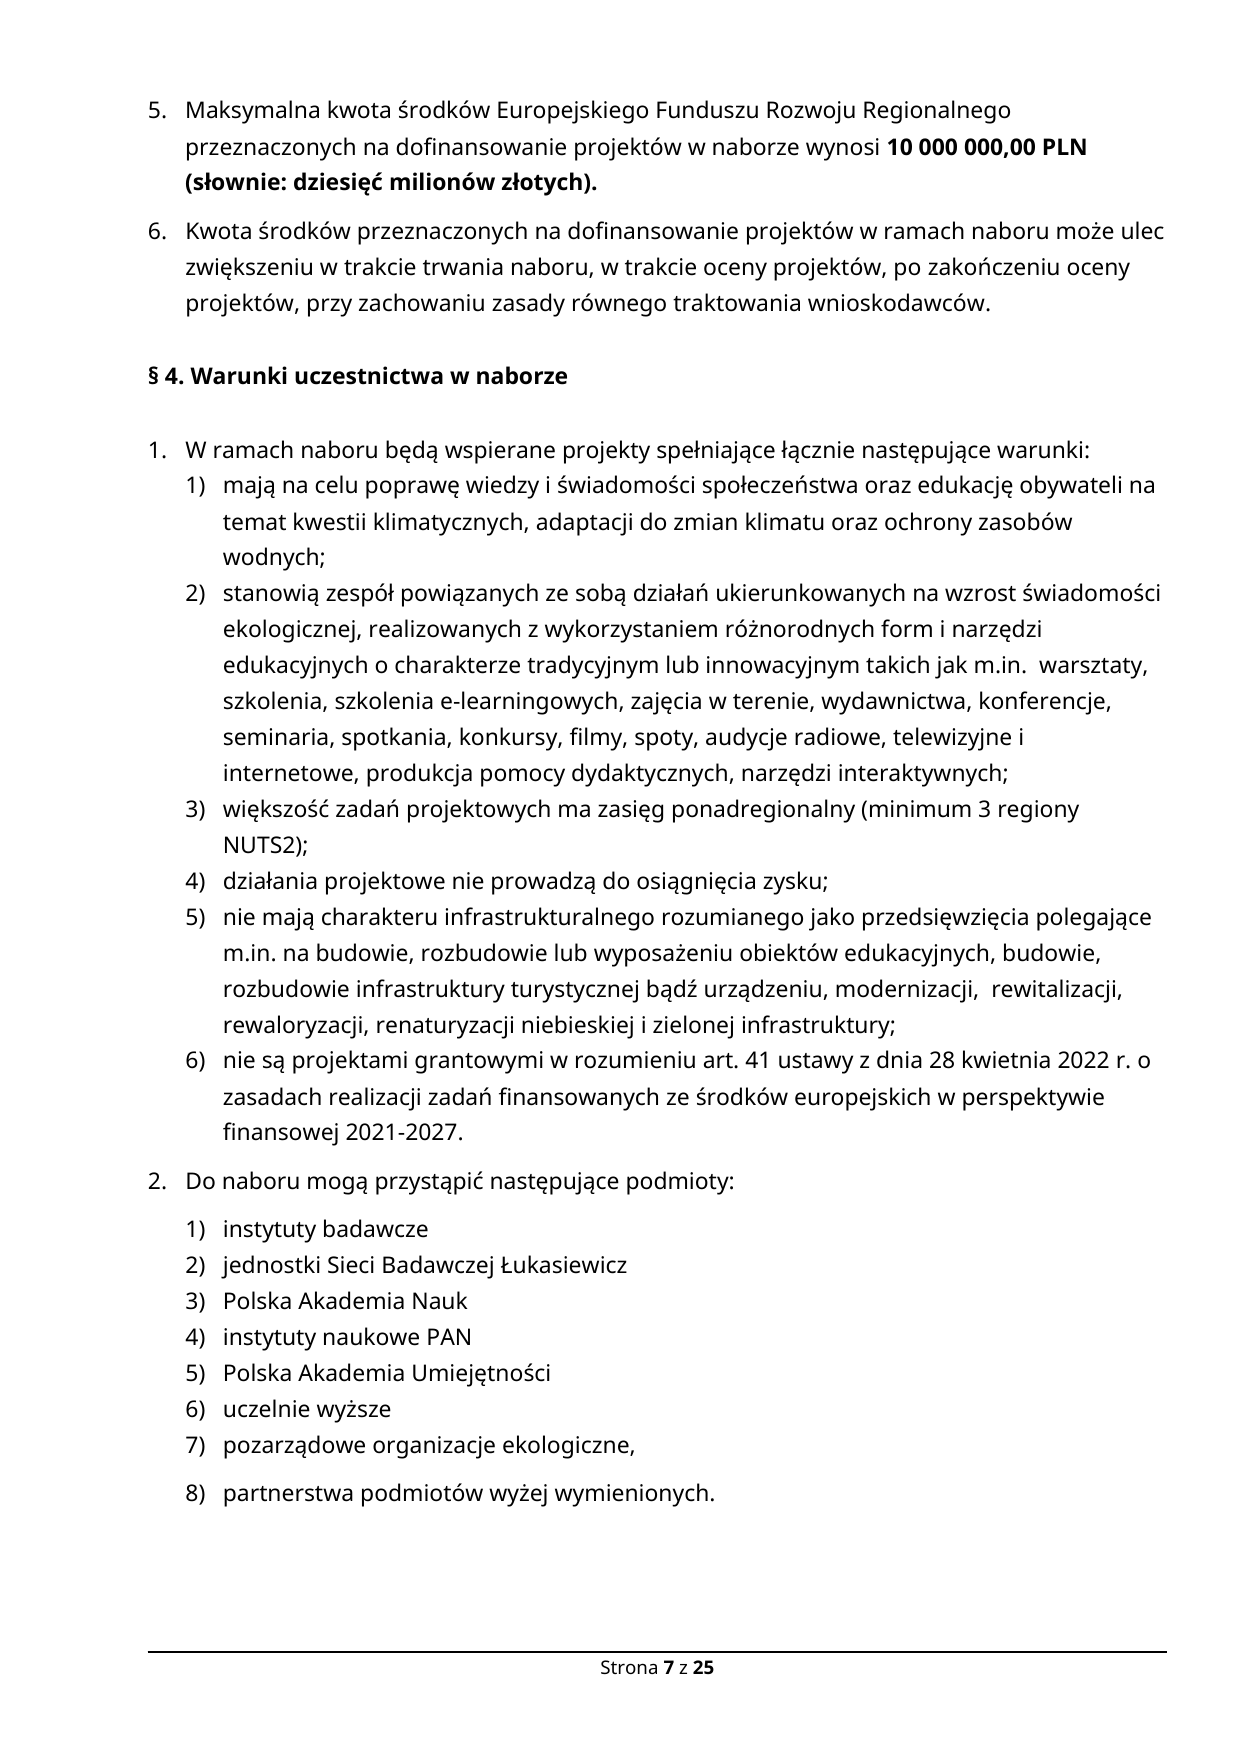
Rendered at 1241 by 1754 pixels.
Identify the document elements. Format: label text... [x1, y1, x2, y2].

list Kwota środków przeznaczonych na dofinansowanie projektów w ramach naboru może ulec zwiększeniu w trakcie trwania naboru, w trakcie oceny projektów, po zakończeniu oceny projektów, przy zachowaniu zasady równego traktowania wnioskodawców. [148, 215, 1167, 318]
subtitle § 4. Warunki uczestnictwa w naborze [148, 360, 1167, 391]
list pozarządowe organizacje ekologiczne, [185, 1429, 1167, 1460]
list instytuty badawcze [185, 1213, 1167, 1244]
list Maksymalna kwota środków Europejskiego Funduszu Rozwoju Regionalnego przeznaczonych na dofinansowanie projektów w naborze wynosi 10 000 000,00 PLN (słownie: dziesięć milionów złotych). [148, 94, 1167, 198]
list Polska Akademia Umiejętności [185, 1357, 1167, 1388]
list działania projektowe nie prowadzą do osiągnięcia zysku; [185, 865, 1167, 896]
list jednostki Sieci Badawczej Łukasiewicz [185, 1249, 1167, 1280]
list uczelnie wyższe [185, 1393, 1167, 1424]
list stanowią zespół powiązanych ze sobą działań ukierunkowanych na wzrost świadomości ekologicznej, realizowanych z wykorzystaniem różnorodnych form i narzędzi edukacyjnych o charakterze tradycyjnym lub innowacyjnym takich jak m.in. warsztaty, szkolenia, szkolenia e-learningowych, zajęcia w terenie, wydawnictwa, konferencje, seminaria, spotkania, konkursy, filmy, spoty, audycje radiowe, telewizyjne i internetowe, produkcja pomocy dydaktycznych, narzędzi interaktywnych; [185, 577, 1167, 788]
list instytuty naukowe PAN [185, 1321, 1167, 1352]
list Polska Akademia Nauk [185, 1285, 1167, 1316]
list partnerstwa podmiotów wyżej wymienionych. [185, 1477, 1167, 1508]
list W ramach naboru będą wspierane projekty spełniające łącznie następujące warunki: [148, 433, 1167, 465]
list większość zadań projektowych ma zasięg ponadregionalny (minimum 3 regiony NUTS2); [185, 793, 1167, 860]
list nie są projektami grantowymi w rozumieniu art. 41 ustawy z dnia 28 kwietnia 2022 r. o zasadach realizacji zadań finansowanych ze środków europejskich w perspektywie finansowej 2021-2027. [185, 1044, 1167, 1148]
list nie mają charakteru infrastrukturalnego rozumianego jako przedsięwzięcia polegające m.in. na budowie, rozbudowie lub wyposażeniu obiektów edukacyjnych, budowie, rozbudowie infrastruktury turystycznej bądź urządzeniu, modernizacji, rewitalizacji, rewaloryzacji, renaturyzacji niebieskiej i zielonej infrastruktury; [185, 901, 1167, 1040]
list mają na celu poprawę wiedzy i świadomości społeczeństwa oraz edukację obywateli na temat kwestii klimatycznych, adaptacji do zmian klimatu oraz ochrony zasobów wodnych; [185, 469, 1167, 573]
list Do naboru mogą przystąpić następujące podmioty: [148, 1165, 1167, 1196]
